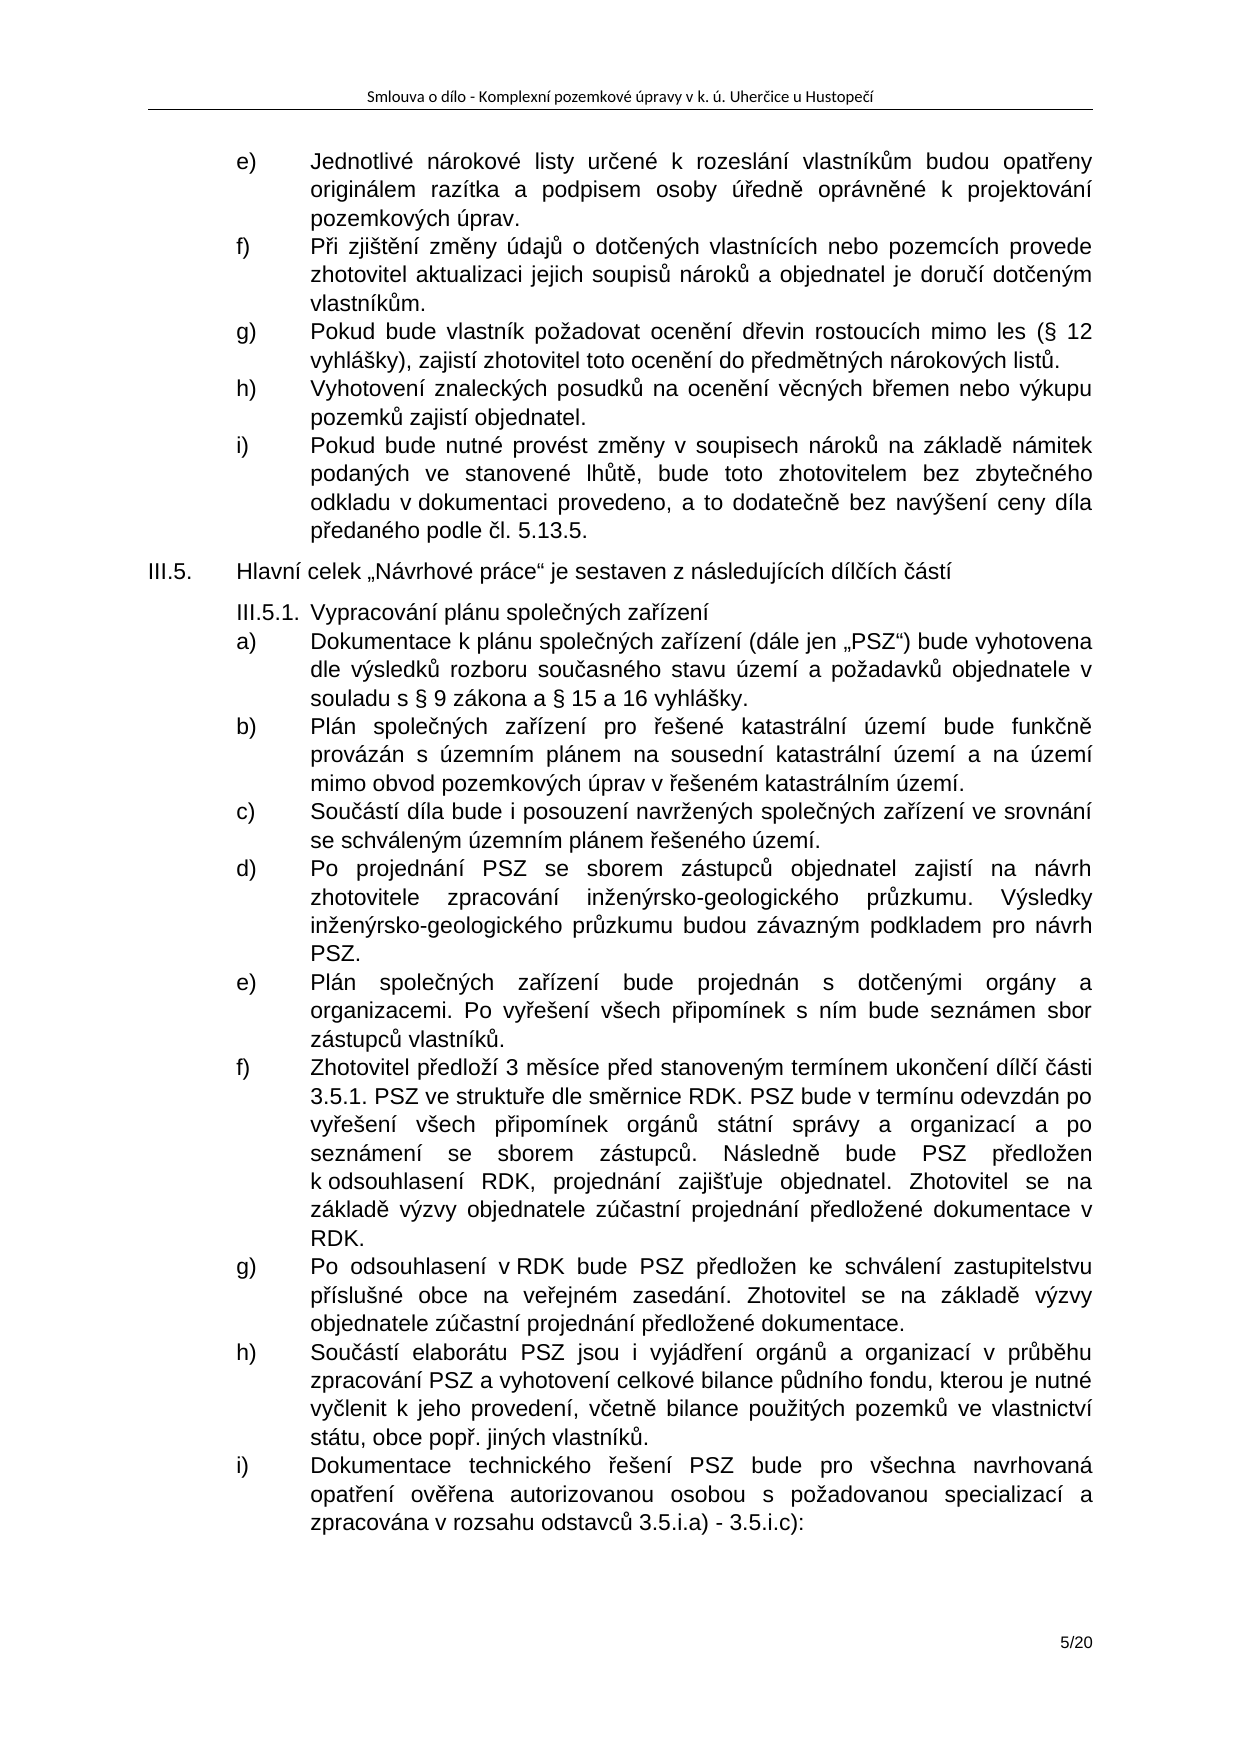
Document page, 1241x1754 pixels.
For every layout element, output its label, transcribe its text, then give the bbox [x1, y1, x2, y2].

text Zhotovitel předloží 3 měsíce před stanoveným termínem ukončení dílčí části 3.5.1. PSZ ve struktuře dle směrnice RDK. PSZ bude v termínu odevzdán po vyřešení všech připomínek orgánů státní správy a organizací a po seznámení se sborem zástupců. Následně bude PSZ předložen k odsouhlasení RDK, projednání zajišťuje objednatel. Zhotovitel se na základě výzvy objednatele zúčastní projednání předložené dokumentace v RDK. [236, 1054, 1093, 1251]
text Vypracování plánu společných zařízení [236, 599, 1093, 626]
text Součástí díla bude i posouzení navržených společných zařízení ve srovnání se schváleným územním plánem řešeného území. [236, 798, 1093, 853]
text Dokumentace technického řešení PSZ bude pro všechna navrhovaná opatření ověřena autorizovanou osobou s požadovanou specializací a zpracována v rozsahu odstavců 3.5.i.a) - 3.5.i.c): [236, 1452, 1093, 1536]
text Vyhotovení znaleckých posudků na ocenění věcných břemen nebo výkupu pozemků zajistí objednatel. [236, 375, 1093, 430]
text Pokud bude nutné provést změny v soupisech nároků na základě námitek podaných ve stanovené lhůtě, bude toto zhotovitelem bez zbytečného odkladu v dokumentaci provedeno, a to dodatečně bez navýšení ceny díla předaného podle čl. 5.13.5. [236, 432, 1093, 544]
text Součástí elaborátu PSZ jsou i vyjádření orgánů a organizací v průběhu zpracování PSZ a vyhotovení celkové bilance půdního fondu, kterou je nutné vyčlenit k jeho provedení, včetně bilance použitých pozemků ve vlastnictví státu, obce popř. jiných vlastníků. [236, 1338, 1093, 1450]
text Jednotlivé nárokové listy určené k rozeslání vlastníkům budou opatřeny originálem razítka a podpisem osoby úředně oprávněné k projektování pozemkových úprav. [236, 148, 1093, 231]
text Po odsouhlasení v RDK bude PSZ předložen ke schválení zastupitelstvu příslušné obce na veřejném zasedání. Zhotovitel se na základě výzvy objednatele zúčastní projednání předložené dokumentace. [236, 1253, 1093, 1336]
text Plán společných zařízení bude projednán s dotčenými orgány a organizacemi. Po vyřešení všech připomínek s ním bude seznámen sbor zástupců vlastníků. [236, 969, 1093, 1052]
text Dokumentace k plánu společných zařízení (dále jen „PSZ“) bude vyhotovena dle výsledků rozboru současného stavu území a požadavků objednatele v souladu s § 9 zákona a § 15 a 16 vyhlášky. [236, 628, 1093, 711]
text Při zjištění změny údajů o dotčených vlastnících nebo pozemcích provede zhotovitel aktualizaci jejich soupisů nároků a objednatel je doručí dotčeným vlastníkům. [236, 233, 1093, 316]
text Pokud bude vlastník požadovat ocenění dřevin rostoucích mimo les (§ 12 vyhlášky), zajistí zhotovitel toto ocenění do předmětných nárokových listů. [236, 318, 1093, 373]
list Hlavní celek „Návrhové práce“ je sestaven z následujících dílčích částí [148, 558, 1093, 584]
text Plán společných zařízení pro řešené katastrální území bude funkčně provázán s územním plánem na sousední katastrální území a na území mimo obvod pozemkových úprav v řešeném katastrálním území. [236, 713, 1093, 796]
text Po projednání PSZ se sborem zástupců objednatel zajistí na návrh zhotovitele zpracování inženýrsko-geologického průzkumu. Výsledky inženýrsko-geologického průzkumu budou závazným podkladem pro návrh PSZ. [236, 855, 1093, 967]
